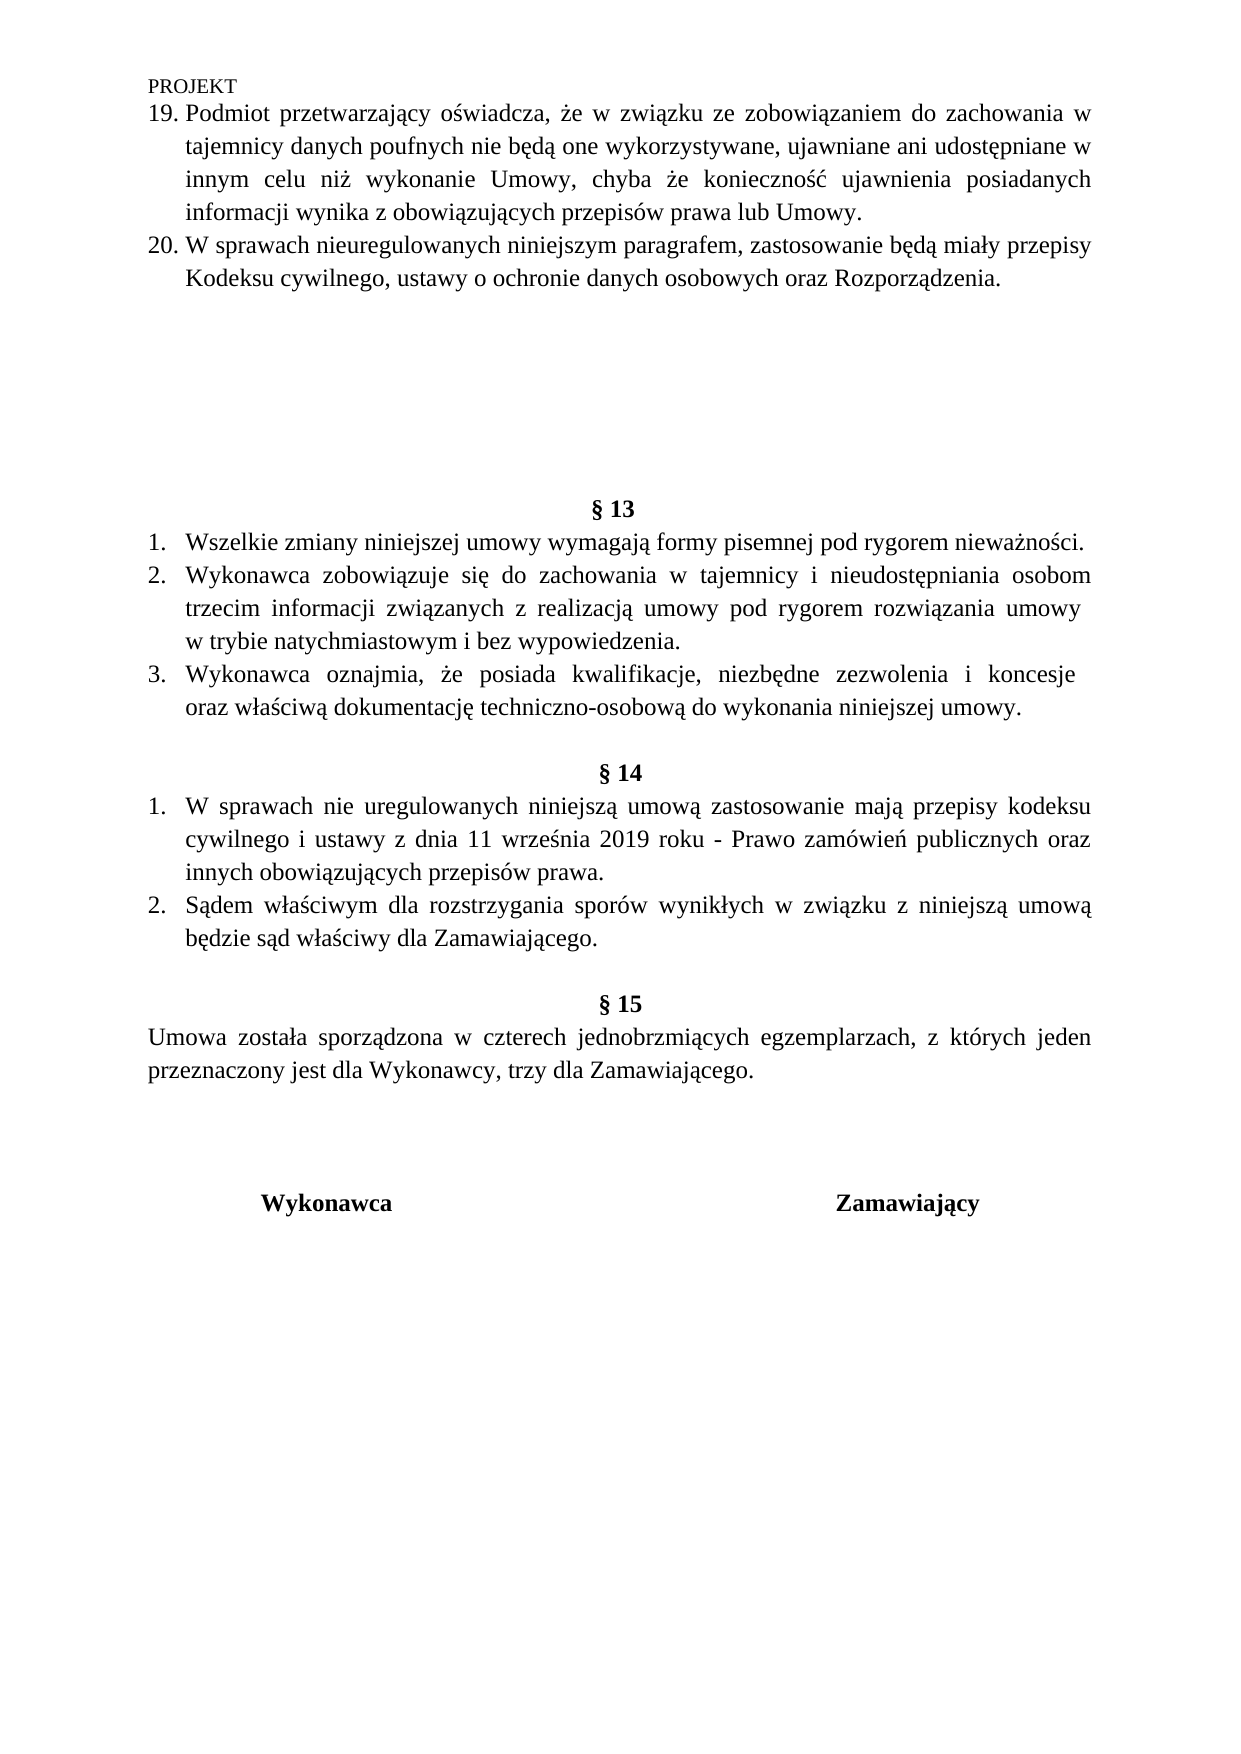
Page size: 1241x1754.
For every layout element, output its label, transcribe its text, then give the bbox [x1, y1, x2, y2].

text Wykonawca Zamawiający [148, 1188, 1092, 1216]
list Sądem właściwym dla rozstrzygania sporów wynikłych w związku z niniejszą umową będzie sąd właściwy dla Zamawiającego. [148, 890, 1092, 952]
list Podmiot przetwarzający oświadcza, że w związku ze zobowiązaniem do zachowania w tajemnicy danych poufnych nie będą one wykorzystywane, ujawniane ani udostępniane w innym celu niż wykonanie Umowy, chyba że konieczność ujawnienia posiadanych informacji wynika z obowiązujących przepisów prawa lub Umowy. [148, 98, 1092, 226]
subtitle Wykonawca oznajmia, że posiada kwalifikacje, niezbędne zezwolenia i koncesje oraz właściwą dokumentację techniczno-osobową do wykonania niniejszej umowy. [148, 659, 1092, 721]
text § 14 [148, 758, 1092, 787]
text § 13 [133, 494, 1092, 523]
subtitle § 15 [148, 989, 1092, 1018]
list W sprawach nie uregulowanych niniejszą umową zastosowanie mają przepisy kodeksu cywilnego i ustawy z dnia 11 września 2019 roku - Prawo zamówień publicznych oraz innych obowiązujących przepisów prawa. [148, 791, 1092, 886]
subtitle Wykonawca zobowiązuje się do zachowania w tajemnicy i nieudostępniania osobom trzecim informacji związanych z realizacją umowy pod rygorem rozwiązania umowy w trybie natychmiastowym i bez wypowiedzenia. [148, 560, 1092, 655]
subtitle Wszelkie zmiany niniejszej umowy wymagają formy pisemnej pod rygorem nieważności. [148, 527, 1092, 556]
list W sprawach nieuregulowanych niniejszym paragrafem, zastosowanie będą miały przepisy Kodeksu cywilnego, ustawy o ochronie danych osobowych oraz Rozporządzenia. [148, 230, 1092, 292]
text Umowa została sporządzona w czterech jednobrzmiących egzemplarzach, z których jeden przeznaczony jest dla Wykonawcy, trzy dla Zamawiającego. [148, 1022, 1092, 1084]
